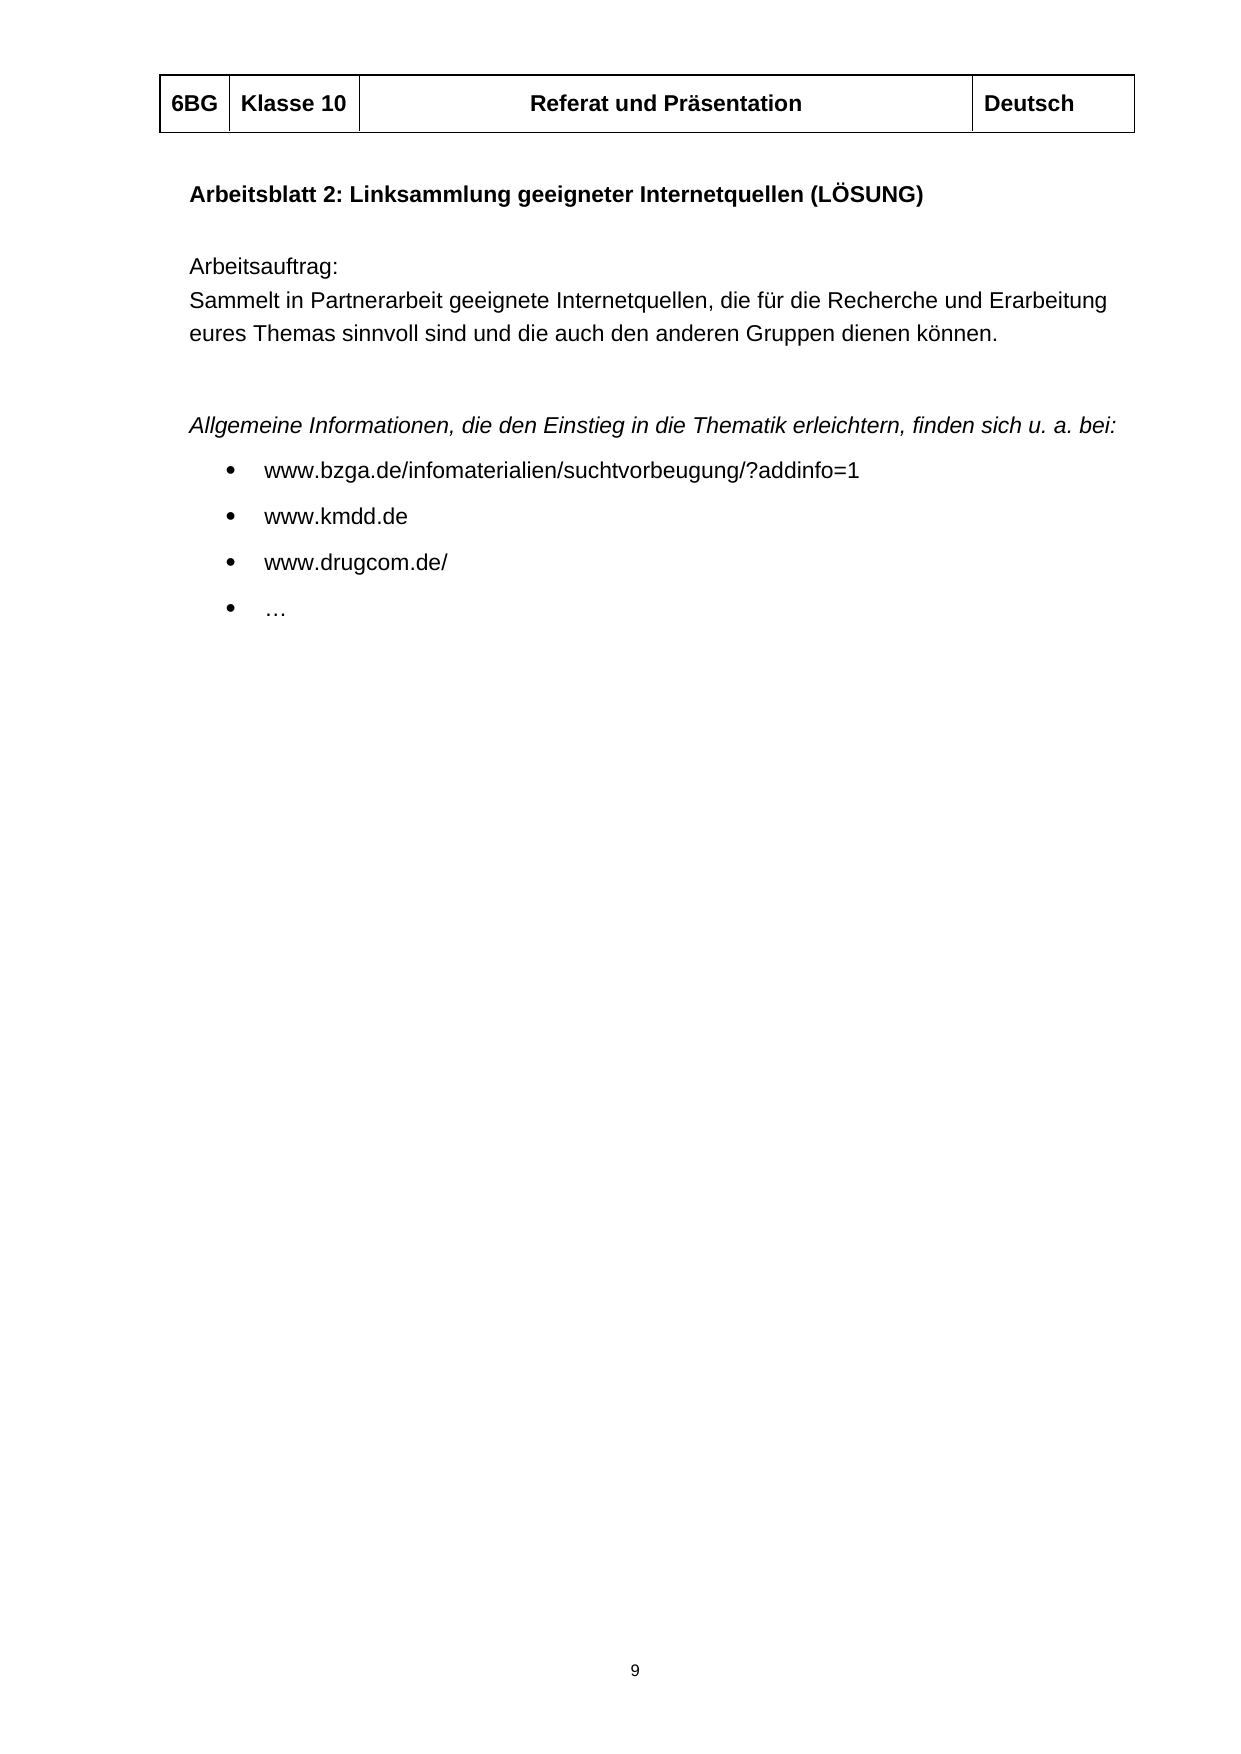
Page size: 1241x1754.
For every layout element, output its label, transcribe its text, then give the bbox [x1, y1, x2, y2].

text Arbeitsauftrag: [189, 246, 1122, 280]
text www.kmdd.de [227, 496, 1122, 530]
text Allgemeine Informationen, die den Einstieg in die Thematik erleichtern, finden sich u. a. bei: [189, 405, 1122, 438]
text www.bzga.de/infomaterialien/suchtvorbeugung/?addinfo=1 [227, 451, 1122, 484]
text www.drugcom.de/ [227, 542, 1122, 576]
text … [227, 588, 1122, 621]
text Arbeitsblatt 2: Linksammlung geeigneter Internetquellen (LÖSUNG) [189, 174, 1122, 207]
text Sammelt in Partnerarbeit geeignete Internetquellen, die für die Recherche und Erarbeitung eures Themas sinnvoll sind und die auch den anderen Gruppen dienen können. [189, 280, 1122, 346]
